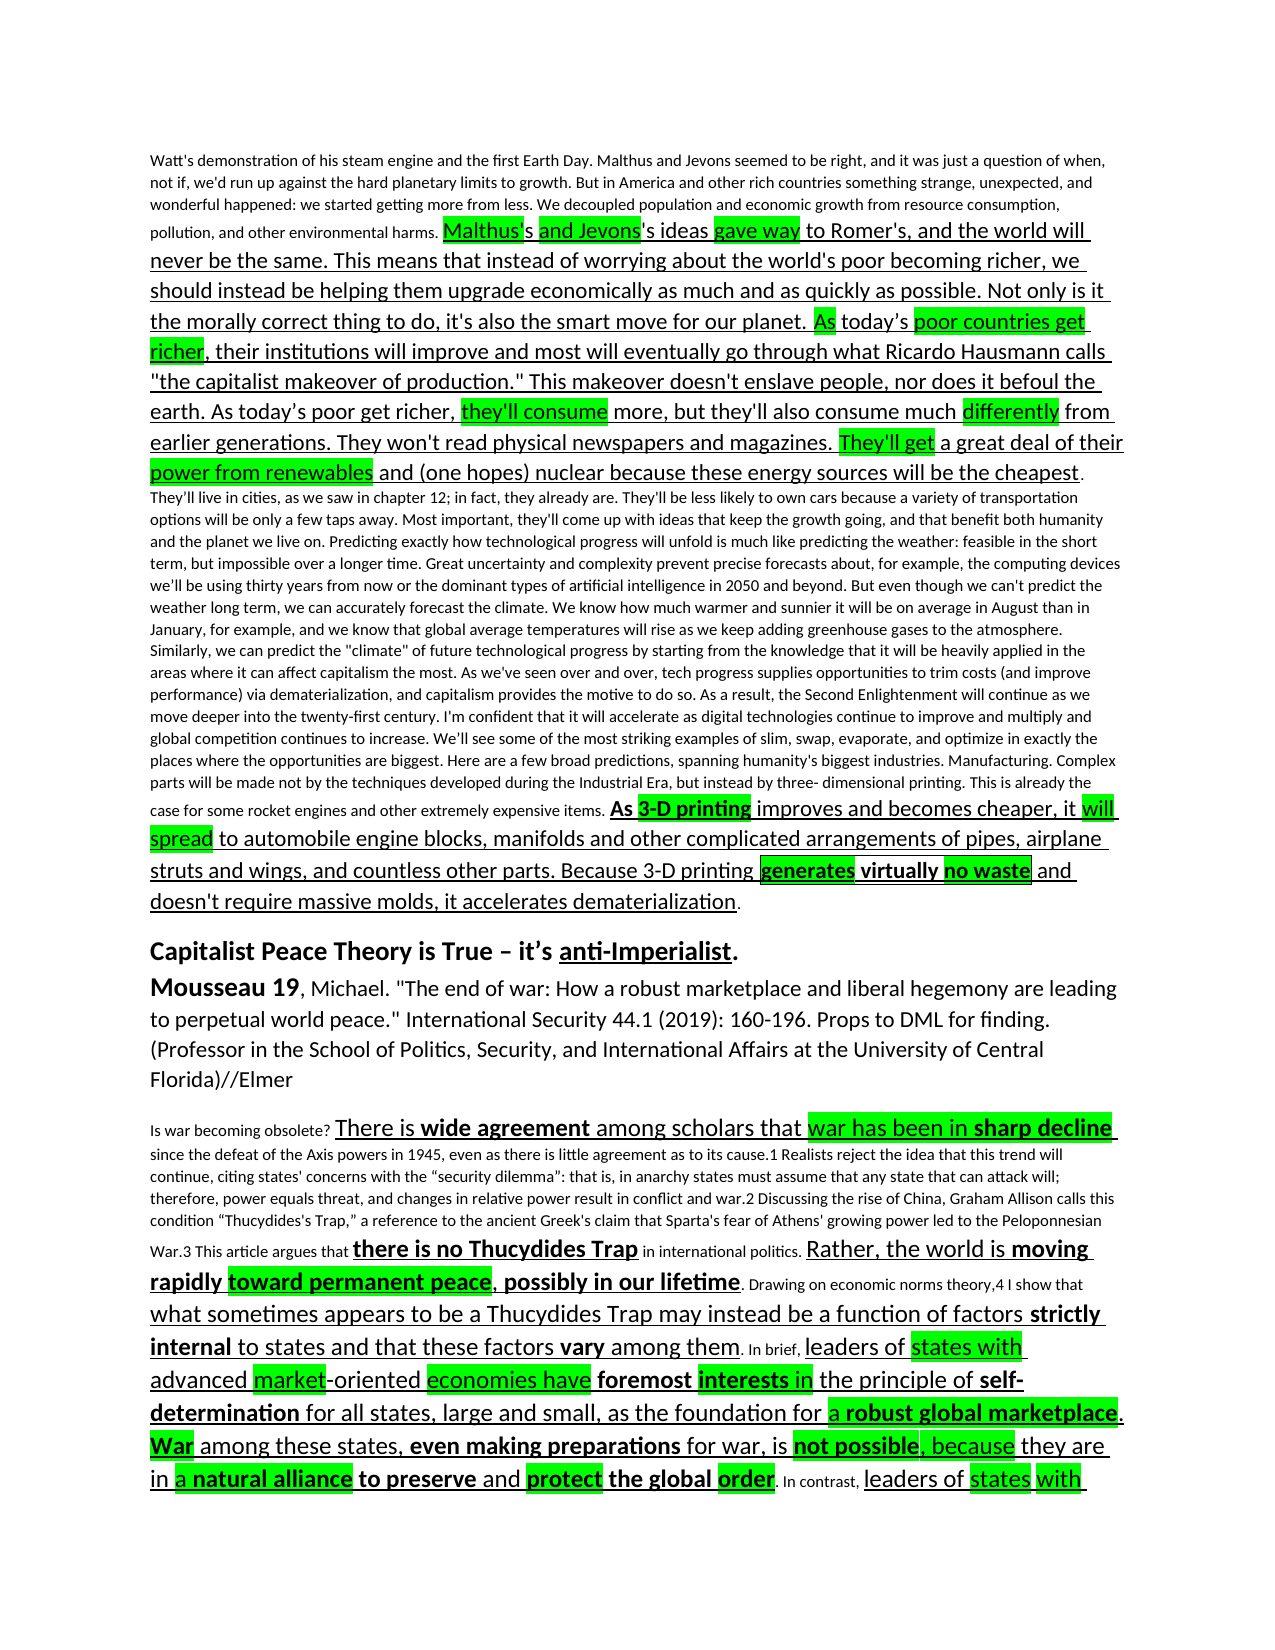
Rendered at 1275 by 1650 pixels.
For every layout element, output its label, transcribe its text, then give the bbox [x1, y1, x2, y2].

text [150, 1112, 1125, 1494]
text Mousseau 19, Michael. "The end of war: How a robust marketplace and liberal hegemony are leading to perpetual world peace." International Security 44.1 (2019): 160-196. Props to DML for finding. (Professor in the School of Politics, Security, and International Affairs at the University of Central Florida)//Elmer [150, 970, 1125, 1093]
subtitle Capitalist Peace Theory is True – it’s anti-Imperialist. [150, 934, 1125, 967]
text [150, 150, 1125, 915]
